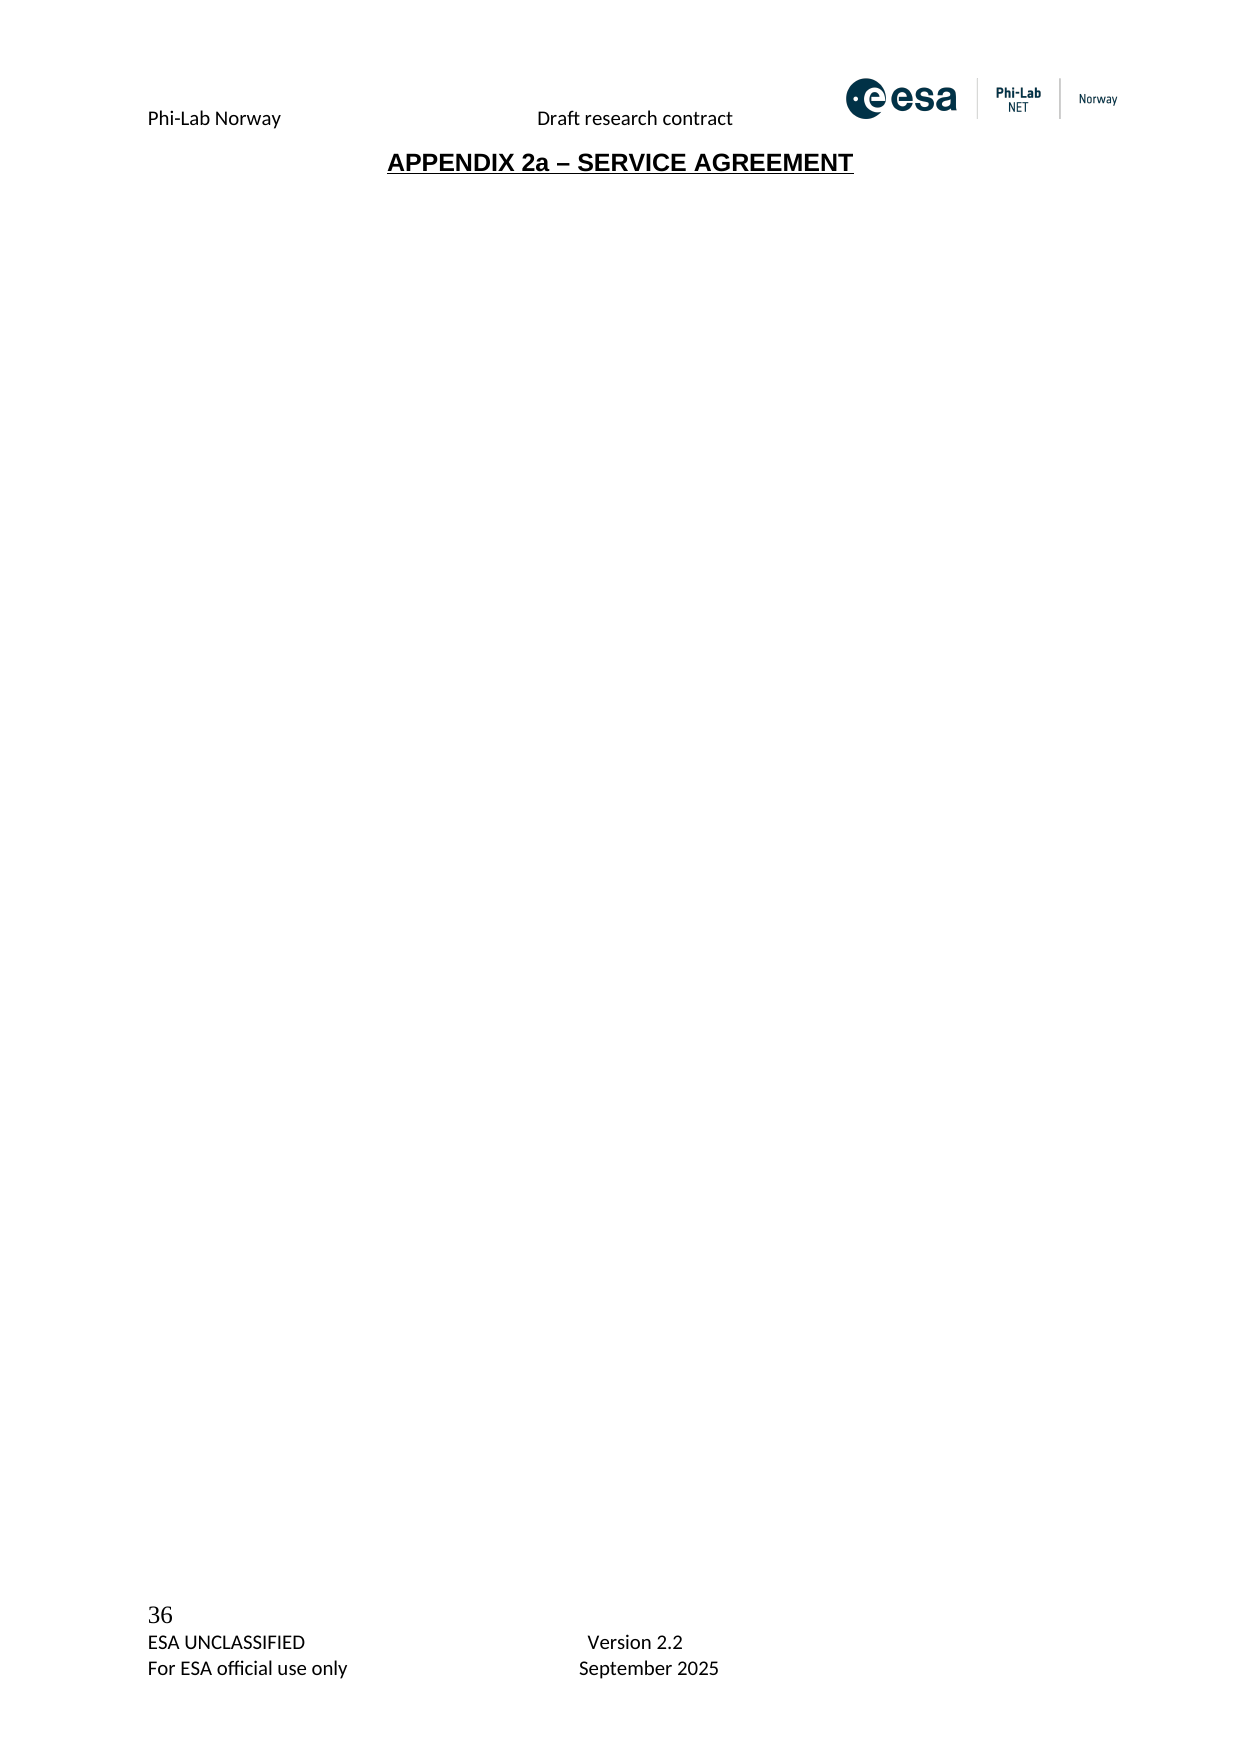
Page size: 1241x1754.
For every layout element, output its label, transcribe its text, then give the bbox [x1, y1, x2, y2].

picture [843, 73, 1123, 126]
text APPENDIX 2a – SERVICE AGREEMENT [148, 148, 1093, 176]
